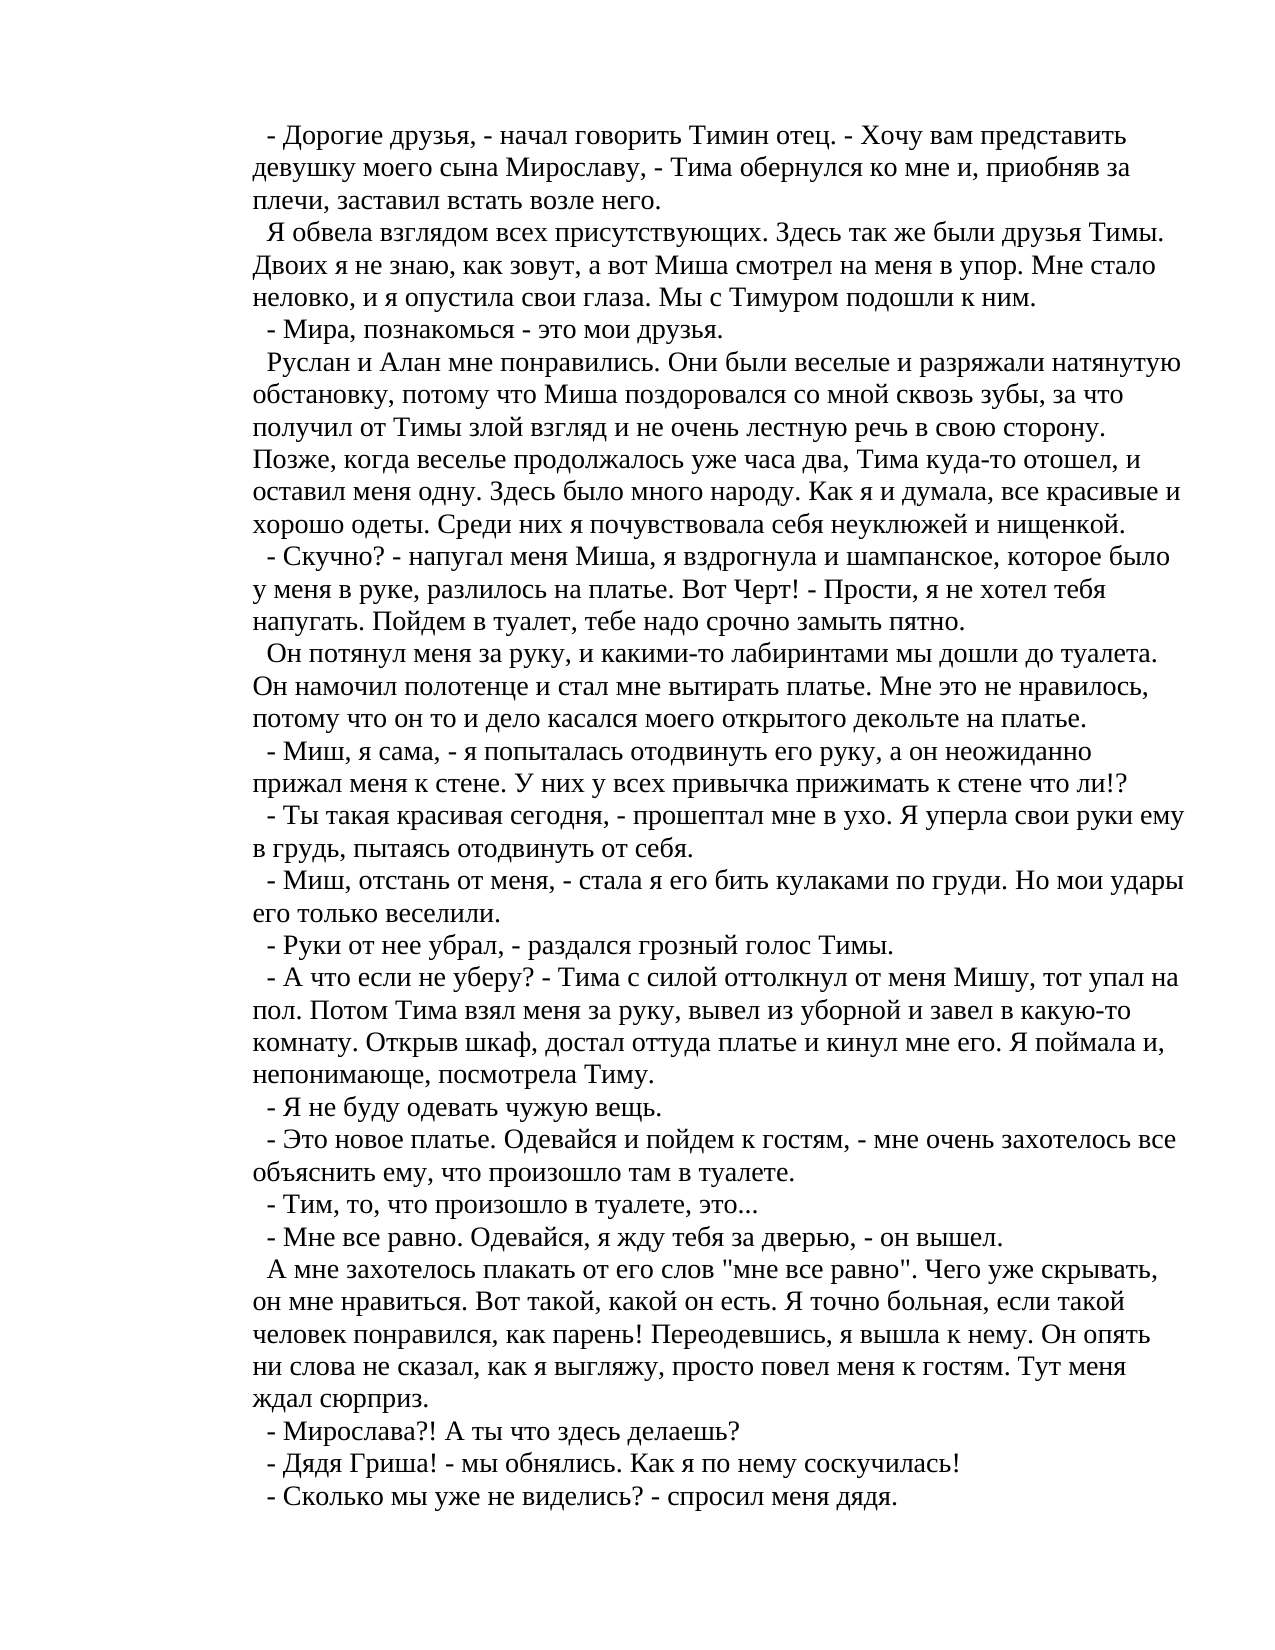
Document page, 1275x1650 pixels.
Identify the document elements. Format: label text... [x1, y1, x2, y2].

text - Тим, то, что произошло в туалете, это... [252, 1187, 1186, 1219]
text А мне захотелось плакать от его слов "мне все равно". Чего уже скрывать, он мне нравиться. Вот такой, какой он есть. Я точно больная, если такой человек понравился, как парень! Переодевшись, я вышла к нему. Он опять ни слова не сказал, как я выгляжу, просто повел меня к гостям. Тут меня ждал сюрприз. [252, 1252, 1186, 1414]
text Руслан и Алан мне понравились. Они были веселые и разряжали натянутую обстановку, потому что Миша поздоровался со мной сквозь зубы, за что получил от Тимы злой взгляд и не очень лестную речь в свою сторону. Позже, когда веселье продолжалось уже часа два, Тима куда-то отошел, и оставил меня одну. Здесь было много народу. Как я и думала, все красивые и хорошо одеты. Среди них я почувствовала себя неуклюжей и нищенкой. [252, 345, 1186, 539]
text - Я не буду одевать чужую вещь. [252, 1090, 1186, 1122]
text - Скучно? - напугал меня Миша, я вздрогнула и шампанское, которое было у меня в руке, разлилось на платье. Вот Черт! - Прости, я не хотел тебя напугать. Пойдем в туалет, тебе надо срочно замыть пятно. [252, 539, 1186, 636]
text - Сколько мы уже не виделись? - спросил меня дядя. [252, 1479, 1186, 1511]
text - Мира, познакомься - это мои друзья. [252, 312, 1186, 345]
text - Миш, отстань от меня, - стала я его бить кулаками по груди. Но мои удары его только веселили. [252, 863, 1186, 928]
text Он потянул меня за руку, и какими-то лабиринтами мы дошли до туалета. Он намочил полотенце и стал мне вытирать платье. Мне это не нравилось, потому что он то и дело касался моего открытого декольте на платье. [252, 636, 1186, 734]
text - Это новое платье. Одевайся и пойдем к гостям, - мне очень захотелось все объяснить ему, что произошло там в туалете. [252, 1122, 1186, 1187]
text - Ты такая красивая сегодня, - прошептал мне в ухо. Я уперла свои руки ему в грудь, пытаясь отодвинуть от себя. [252, 798, 1186, 863]
text Я обвела взглядом всех присутствующих. Здесь так же были друзья Тимы. Двоих я не знаю, как зовут, а вот Миша смотрел на меня в упор. Мне стало неловко, и я опустила свои глаза. Мы с Тимуром подошли к ним. [252, 215, 1186, 312]
text - Миш, я сама, - я попыталась отодвинуть его руку, а он неожиданно прижал меня к стене. У них у всех привычка прижимать к стене что ли!? [252, 734, 1186, 798]
text - Мирослава?! А ты что здесь делаешь? [252, 1414, 1186, 1446]
text - А что если не уберу? - Тима с силой оттолкнул от меня Мишу, тот упал на пол. Потом Тима взял меня за руку, вывел из уборной и завел в какую-то комнату. Открыв шкаф, достал оттуда платье и кинул мне его. Я поймала и, непонимающе, посмотрела Тиму. [252, 960, 1186, 1090]
text - Дядя Гриша! - мы обнялись. Как я по нему соскучилась! [252, 1446, 1186, 1479]
text - Мне все равно. Одевайся, я жду тебя за дверью, - он вышел. [252, 1219, 1186, 1252]
text - Дорогие друзья, - начал говорить Тимин отец. - Хочу вам представить девушку моего сына Мирославу, - Тима обернулся ко мне и, приобняв за плечи, заставил встать возле него. [252, 118, 1186, 215]
text - Руки от нее убрал, - раздался грозный голос Тимы. [252, 928, 1186, 960]
